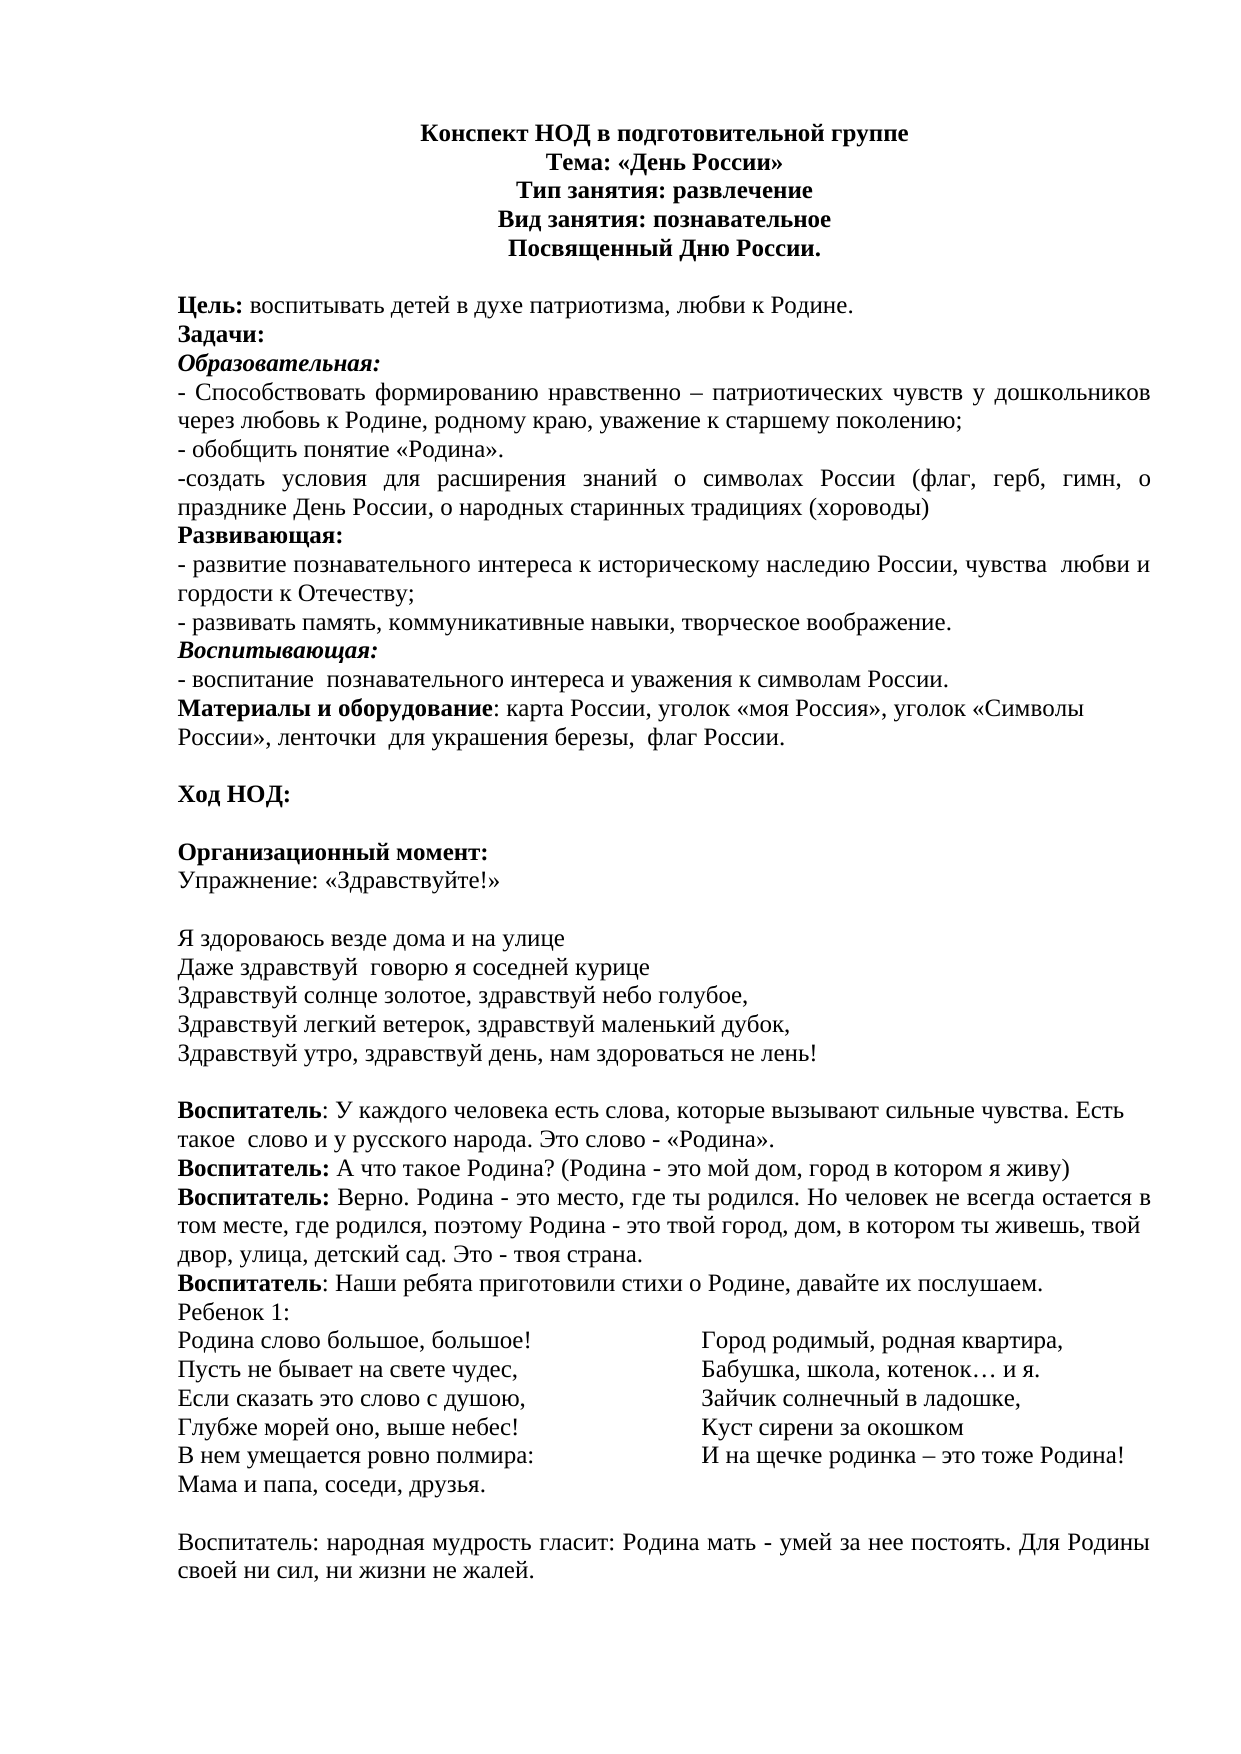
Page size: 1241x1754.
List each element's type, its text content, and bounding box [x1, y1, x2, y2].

text Зайчик солнечный в ладошке, [701, 1383, 1152, 1412]
text Посвященный Дню России. [177, 233, 1152, 262]
text - развитие познавательного интереса к историческому наследию России, чувства любви и гордости к Отечеству; [177, 549, 1152, 607]
text Воспитатель: Наши ребята приготовили стихи о Родине, давайте их послушаем. [177, 1268, 1152, 1297]
text Задачи: [177, 319, 1152, 348]
text Воспитатель: народная мудрость гласит: Родина мать - умей за нее постоять. Для Родины своей ни сил, ни жизни не жалей. [177, 1527, 1152, 1584]
text Упражнение: «Здравствуйте!» [177, 866, 1152, 894]
text двор, улица, детский сад. Это - твоя страна. [177, 1239, 1152, 1268]
text - воспитание познавательного интереса и уважения к символам России. [177, 664, 1152, 693]
text И на щечке родинка – это тоже Родина! [701, 1441, 1152, 1469]
text Если сказать это слово с душою, [177, 1383, 627, 1412]
text Ребенок 1: [177, 1297, 1152, 1326]
text Материалы и оборудование: карта России, уголок «моя Россия», уголок «Символы [177, 693, 1152, 722]
text Конспект НОД в подготовительной группе [177, 118, 1152, 147]
text такое слово и у русского народа. Это слово - «Родина». [177, 1124, 1152, 1153]
text Тип занятия: развлечение [177, 176, 1152, 204]
text Я здороваюсь везде дома и на улице [177, 923, 1152, 952]
text -создать условия для расширения знаний о символах России (флаг, герб, гимн, о празднике День России, о народных старинных традициях (хороводы) [177, 463, 1152, 521]
text Куст сирени за окошком [701, 1412, 1152, 1441]
text Бабушка, школа, котенок… и я. [701, 1354, 1152, 1383]
text Ход НОД: [177, 779, 1152, 808]
text Мама и папа, соседи, друзья. [177, 1469, 627, 1498]
text Тема: «День России» [177, 147, 1152, 176]
text Даже здравствуй говорю я соседней курице [177, 952, 1152, 981]
text Развивающая: [177, 521, 1152, 549]
text Воспитывающая: [177, 636, 1152, 664]
text - Способствовать формированию нравственно – патриотических чувств у дошкольников через любовь к Родине, родному краю, уважение к старшему поколению; [177, 377, 1152, 434]
text Воспитатель: А что такое Родина? (Родина - это мой дом, город в котором я живу) [177, 1153, 1152, 1182]
text Воспитатель: У каждого человека есть слова, которые вызывают сильные чувства. Есть [177, 1096, 1152, 1124]
text - обобщить понятие «Родина». [177, 434, 1152, 463]
text России», ленточки для украшения березы, флаг России. [177, 722, 1152, 751]
text Город родимый, родная квартира, [701, 1326, 1152, 1354]
text Цель: воспитывать детей в духе патриотизма, любви к Родине. [177, 291, 1152, 319]
text Здравствуй солнце золотое, здравствуй небо голубое, [177, 981, 1152, 1009]
text Вид занятия: познавательное [177, 204, 1152, 233]
text Воспитатель: Верно. Родина - это место, где ты родился. Но человек не всегда остается в том месте, где родился, поэтому Родина - это твой город, дом, в котором ты живешь, твой [177, 1182, 1152, 1239]
text Организационный момент: [177, 837, 1152, 866]
text Здравствуй легкий ветерок, здравствуй маленький дубок, [177, 1009, 1152, 1038]
text Здравствуй утро, здравствуй день, нам здороваться не лень! [177, 1038, 1152, 1067]
text Родина слово большое, большое! [177, 1326, 627, 1354]
text В нем умещается ровно полмира: [177, 1441, 627, 1469]
text - развивать память, коммуникативные навыки, творческое воображение. [177, 607, 1152, 636]
text Образовательная: [177, 348, 1152, 377]
text Глубже морей оно, выше небес! [177, 1412, 627, 1441]
text Пусть не бывает на свете чудес, [177, 1354, 627, 1383]
